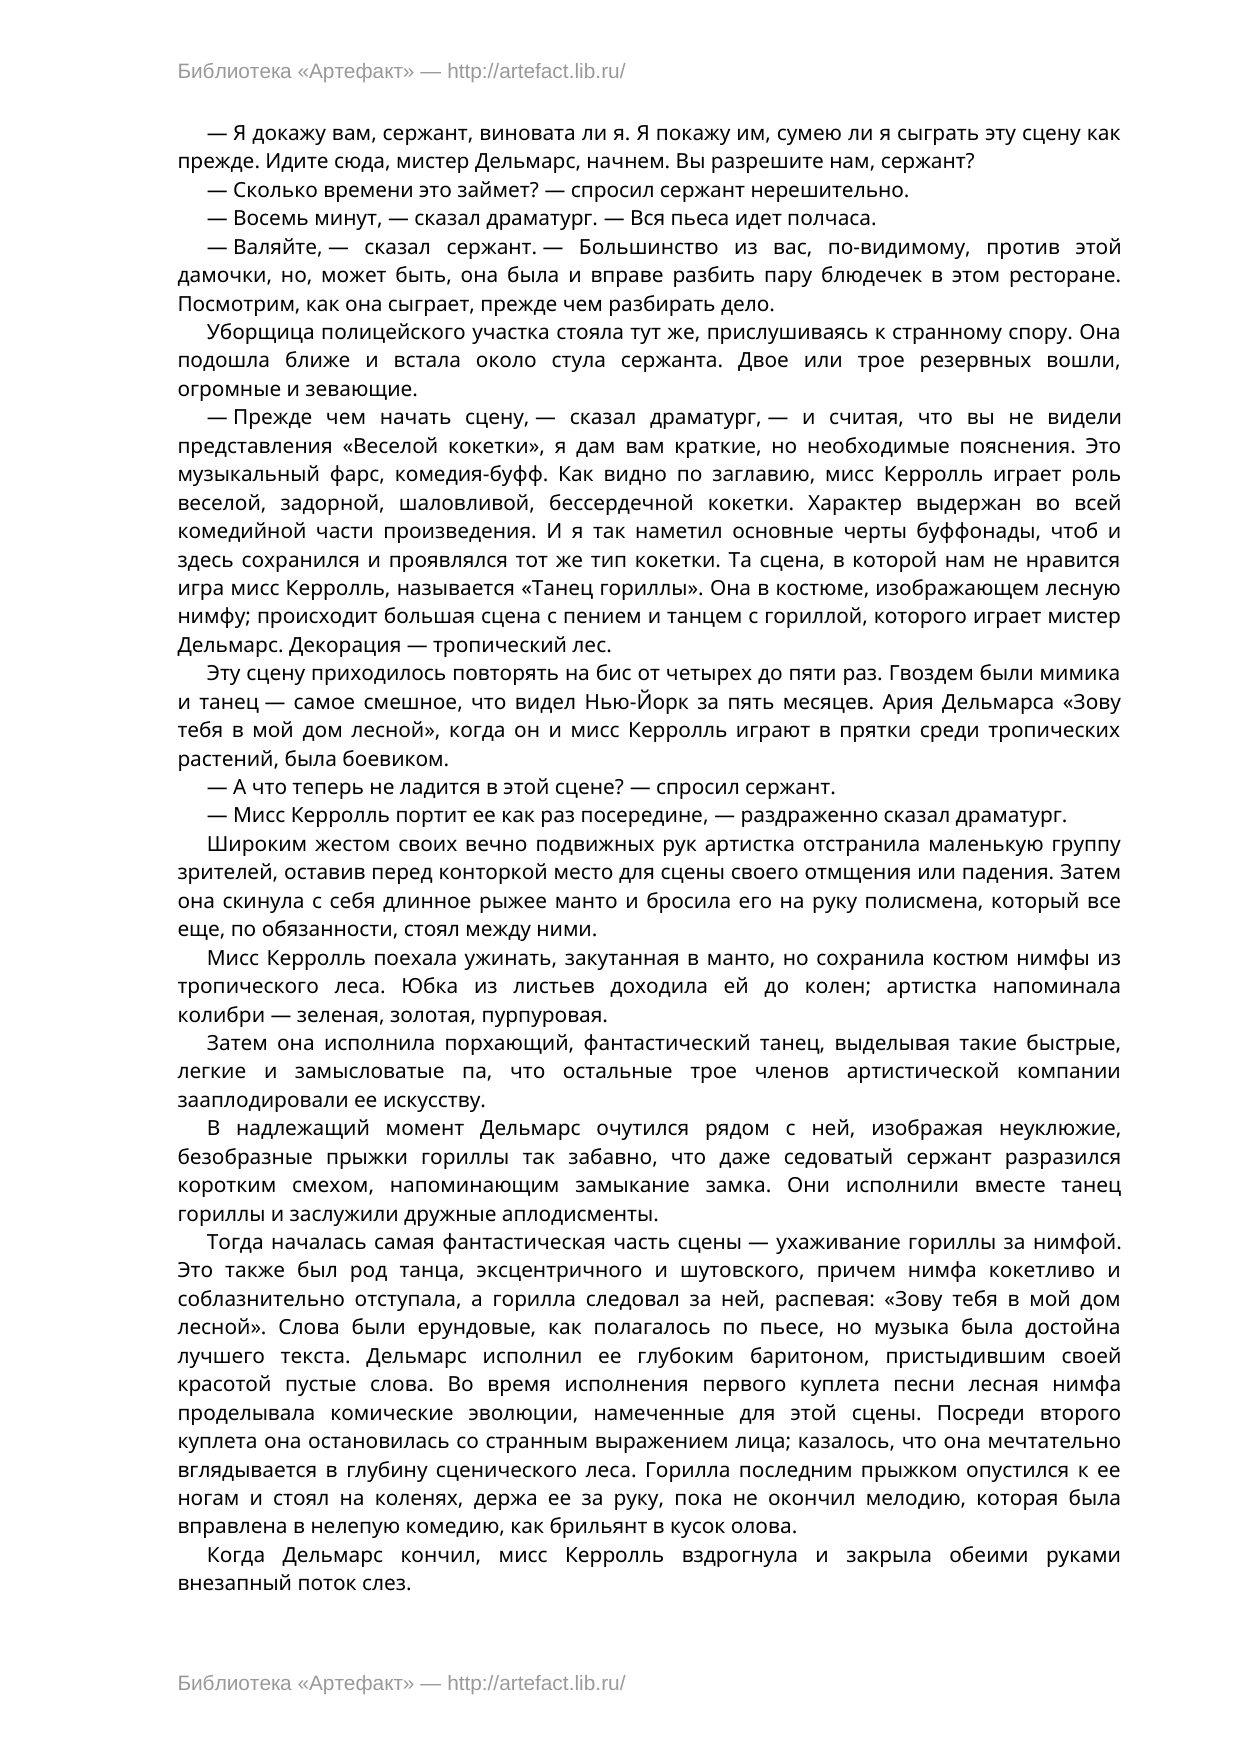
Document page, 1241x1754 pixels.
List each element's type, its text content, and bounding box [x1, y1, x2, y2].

text Мисс Керролль поехала ужинать, закутанная в манто, но сохранила костюм нимфы из тропического леса. Юбка из листьев доходила ей до колен; артистка напоминала колибри — зеленая, золотая, пурпуровая. [177, 943, 1122, 1028]
text Широким жестом своих вечно подвижных рук артистка отстранила маленькую группу зрителей, оставив перед конторкой место для сцены своего отмщения или падения. Затем она скинула с себя длинное рыжее манто и бросила его на руку полисмена, который все еще, по обязанности, стоял между ними. [177, 829, 1122, 943]
text — А что теперь не ладится в этой сцене? — спросил сержант. [177, 772, 1122, 801]
text Уборщица полицейского участка стояла тут же, прислушиваясь к странному спору. Она подошла ближе и встала около стула сержанта. Двое или трое резервных вошли, огромные и зевающие. [177, 317, 1122, 402]
text — Я докажу вам, сержант, виновата ли я. Я покажу им, сумею ли я сыграть эту сцену как прежде. Идите сюда, мистер Дельмарс, начнем. Вы разрешите нам, сержант? [177, 118, 1122, 175]
text — Восемь минут, — сказал драматург. — Вся пьеса идет полчаса. [177, 203, 1122, 232]
text — Сколько времени это займет? — спросил сержант нерешительно. [177, 175, 1122, 203]
text Эту сцену приходилось повторять на бис от четырех до пяти раз. Гвоздем были мимика и танец — самое смешное, что видел Нью-Йорк за пять месяцев. Ария Дельмарса «Зову тебя в мой дом лесной», когда он и мисс Керролль играют в прятки среди тропических растений, была боевиком. [177, 658, 1122, 772]
text В надлежащий момент Дельмарс очутился рядом с ней, изображая неуклюжие, безобразные прыжки гориллы так забавно, что даже седоватый сержант разразился коротким смехом, напоминающим замыкание замка. Они исполнили вместе танец гориллы и заслужили дружные аплодисменты. [177, 1113, 1122, 1227]
text — Валяйте, — сказал сержант. — Большинство из вас, по-видимому, против этой дамочки, но, может быть, она была и вправе разбить пару блюдечек в этом ресторане. Посмотрим, как она сыграет, прежде чем разбирать дело. [177, 232, 1122, 317]
text Тогда началась самая фантастическая часть сцены — ухаживание гориллы за нимфой. Это также был род танца, эксцентричного и шутовского, причем нимфа кокетливо и соблазнительно отступала, а горилла следовал за ней, распевая: «Зову тебя в мой дом лесной». Слова были ерундовые, как полагалось по пьесе, но музыка была достойна лучшего текста. Дельмарс исполнил ее глубоким баритоном, пристыдившим своей красотой пустые слова. Во время исполнения первого куплета песни лесная нимфа проделывала комические эволюции, намеченные для этой сцены. Посреди второго куплета она остановилась со странным выражением лица; казалось, что она мечтательно вглядывается в глубину сценического леса. Горилла последним прыжком опустился к ее ногам и стоял на коленях, держа ее за руку, пока не окончил мелодию, которая была вправлена в нелепую комедию, как брильянт в кусок олова. [177, 1227, 1122, 1540]
text Когда Дельмарс кончил, мисс Керролль вздрогнула и закрыла обеими руками внезапный поток слез. [177, 1540, 1122, 1597]
text Затем она исполнила порхающий, фантастический танец, выделывая такие быстрые, легкие и замысловатые па, что остальные трое членов артистической компании зааплодировали ее искусству. [177, 1028, 1122, 1113]
text — Мисс Керролль портит ее как раз посередине, — раздраженно сказал драматург. [177, 801, 1122, 829]
text — Прежде чем начать сцену, — сказал драматург, — и считая, что вы не видели представления «Веселой кокетки», я дам вам краткие, но необходимые пояснения. Это музыкальный фарс, комедия-буфф. Как видно по заглавию, мисс Керролль играет роль веселой, задорной, шаловливой, бессердечной кокетки. Характер выдержан во всей комедийной части произведения. И я так наметил основные черты буффонады, чтоб и здесь сохранился и проявлялся тот же тип кокетки. Та сцена, в которой нам не нравится игра мисс Керролль, называется «Танец гориллы». Она в костюме, изображающем лесную нимфу; происходит большая сцена с пением и танцем с гориллой, которого играет мистер Дельмарс. Декорация — тропический лес. [177, 402, 1122, 658]
